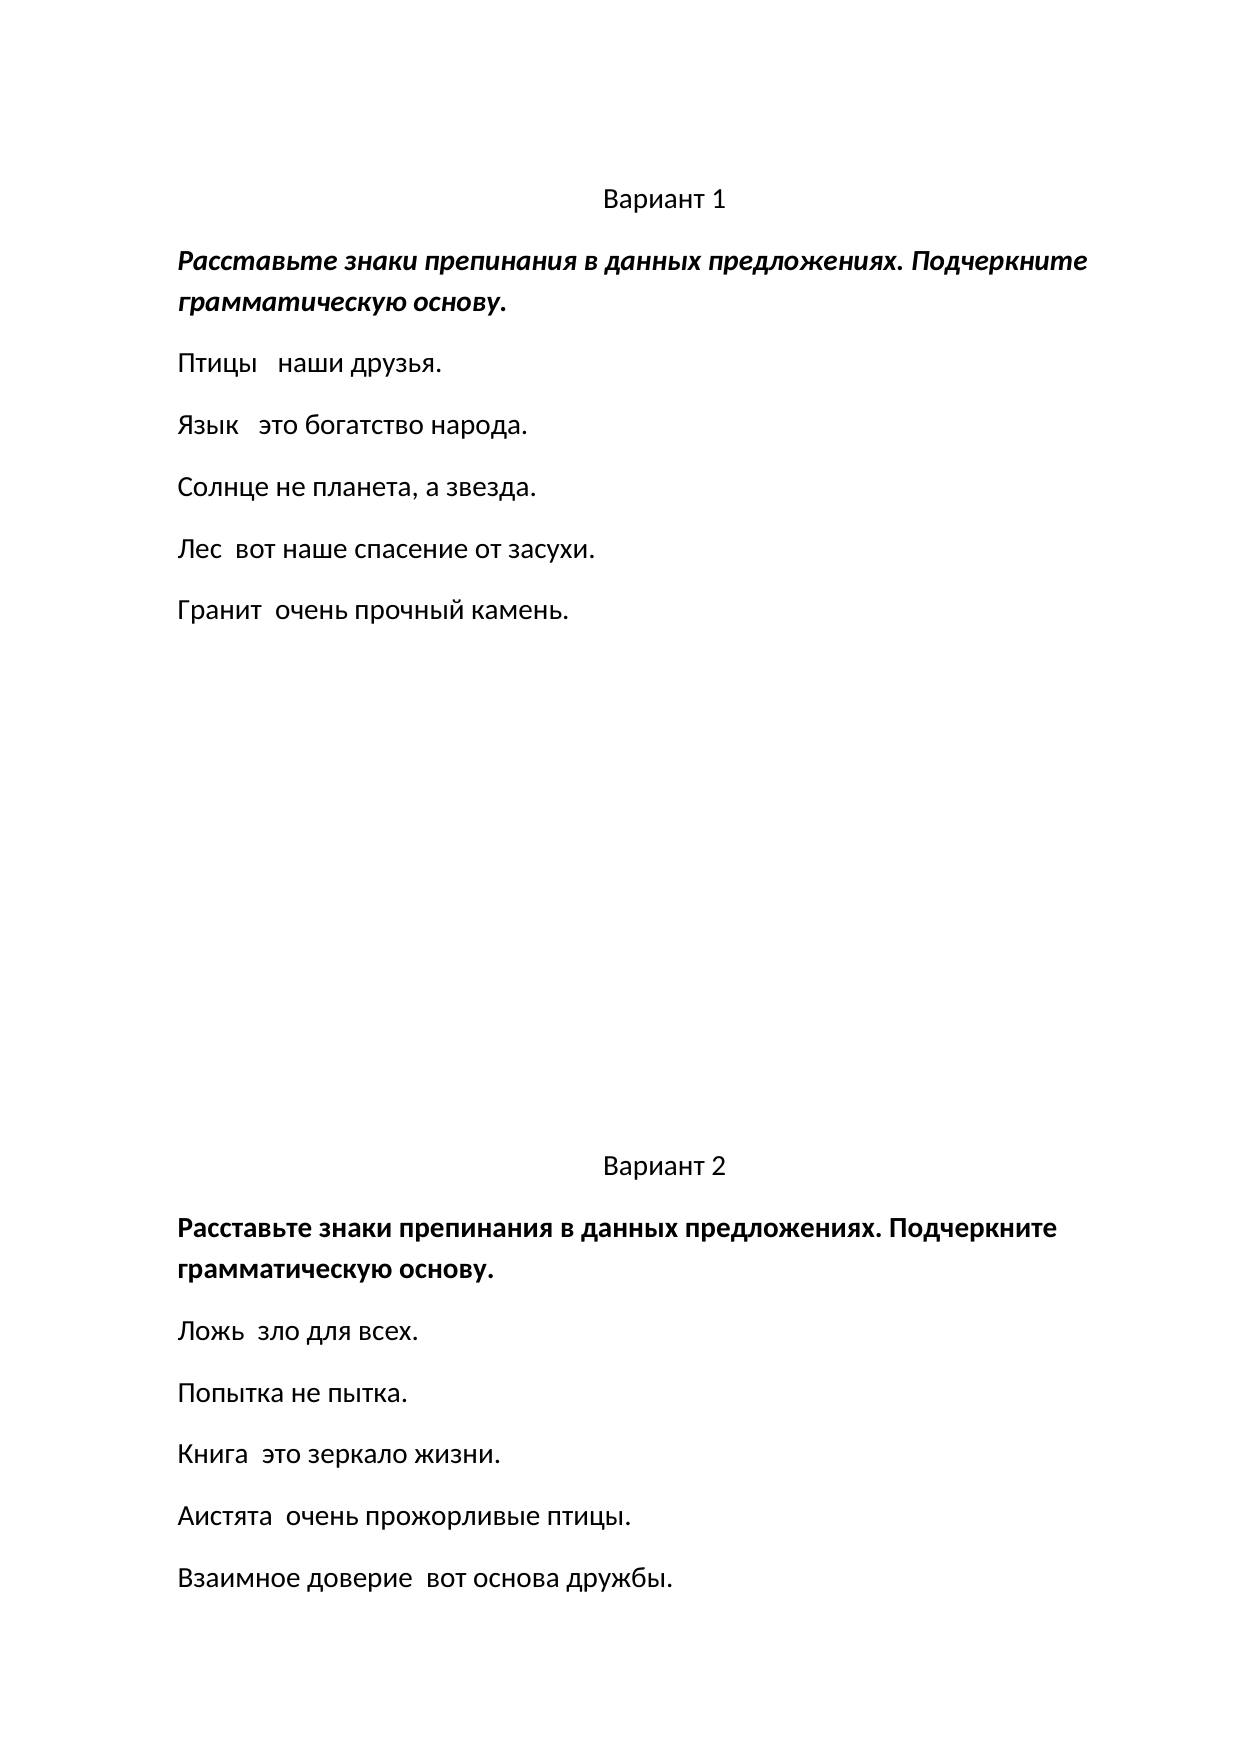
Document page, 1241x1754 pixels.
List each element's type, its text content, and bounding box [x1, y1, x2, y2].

text Аистята очень прожорливые птицы. [177, 1497, 1152, 1533]
text Расставьте знаки препинания в данных предложениях. Подчеркните грамматическую основу. [177, 242, 1152, 318]
text Лес вот наше спасение от засухи. [177, 530, 1152, 565]
text Взаимное доверие вот основа дружбы. [177, 1559, 1152, 1594]
text Гранит очень прочный камень. [177, 591, 1152, 627]
text Книга это зеркало жизни. [177, 1435, 1152, 1471]
text Птицы наши друзья. [177, 344, 1152, 380]
text Попытка не пытка. [177, 1374, 1152, 1409]
text Язык это богатство народа. [177, 406, 1152, 442]
text Расставьте знаки препинания в данных предложениях. Подчеркните грамматическую основу. [177, 1209, 1152, 1286]
text Вариант 2 [177, 1147, 1152, 1183]
text Вариант 1 [177, 180, 1152, 216]
text Солнце не планета, а звезда. [177, 468, 1152, 503]
text Ложь зло для всех. [177, 1312, 1152, 1347]
